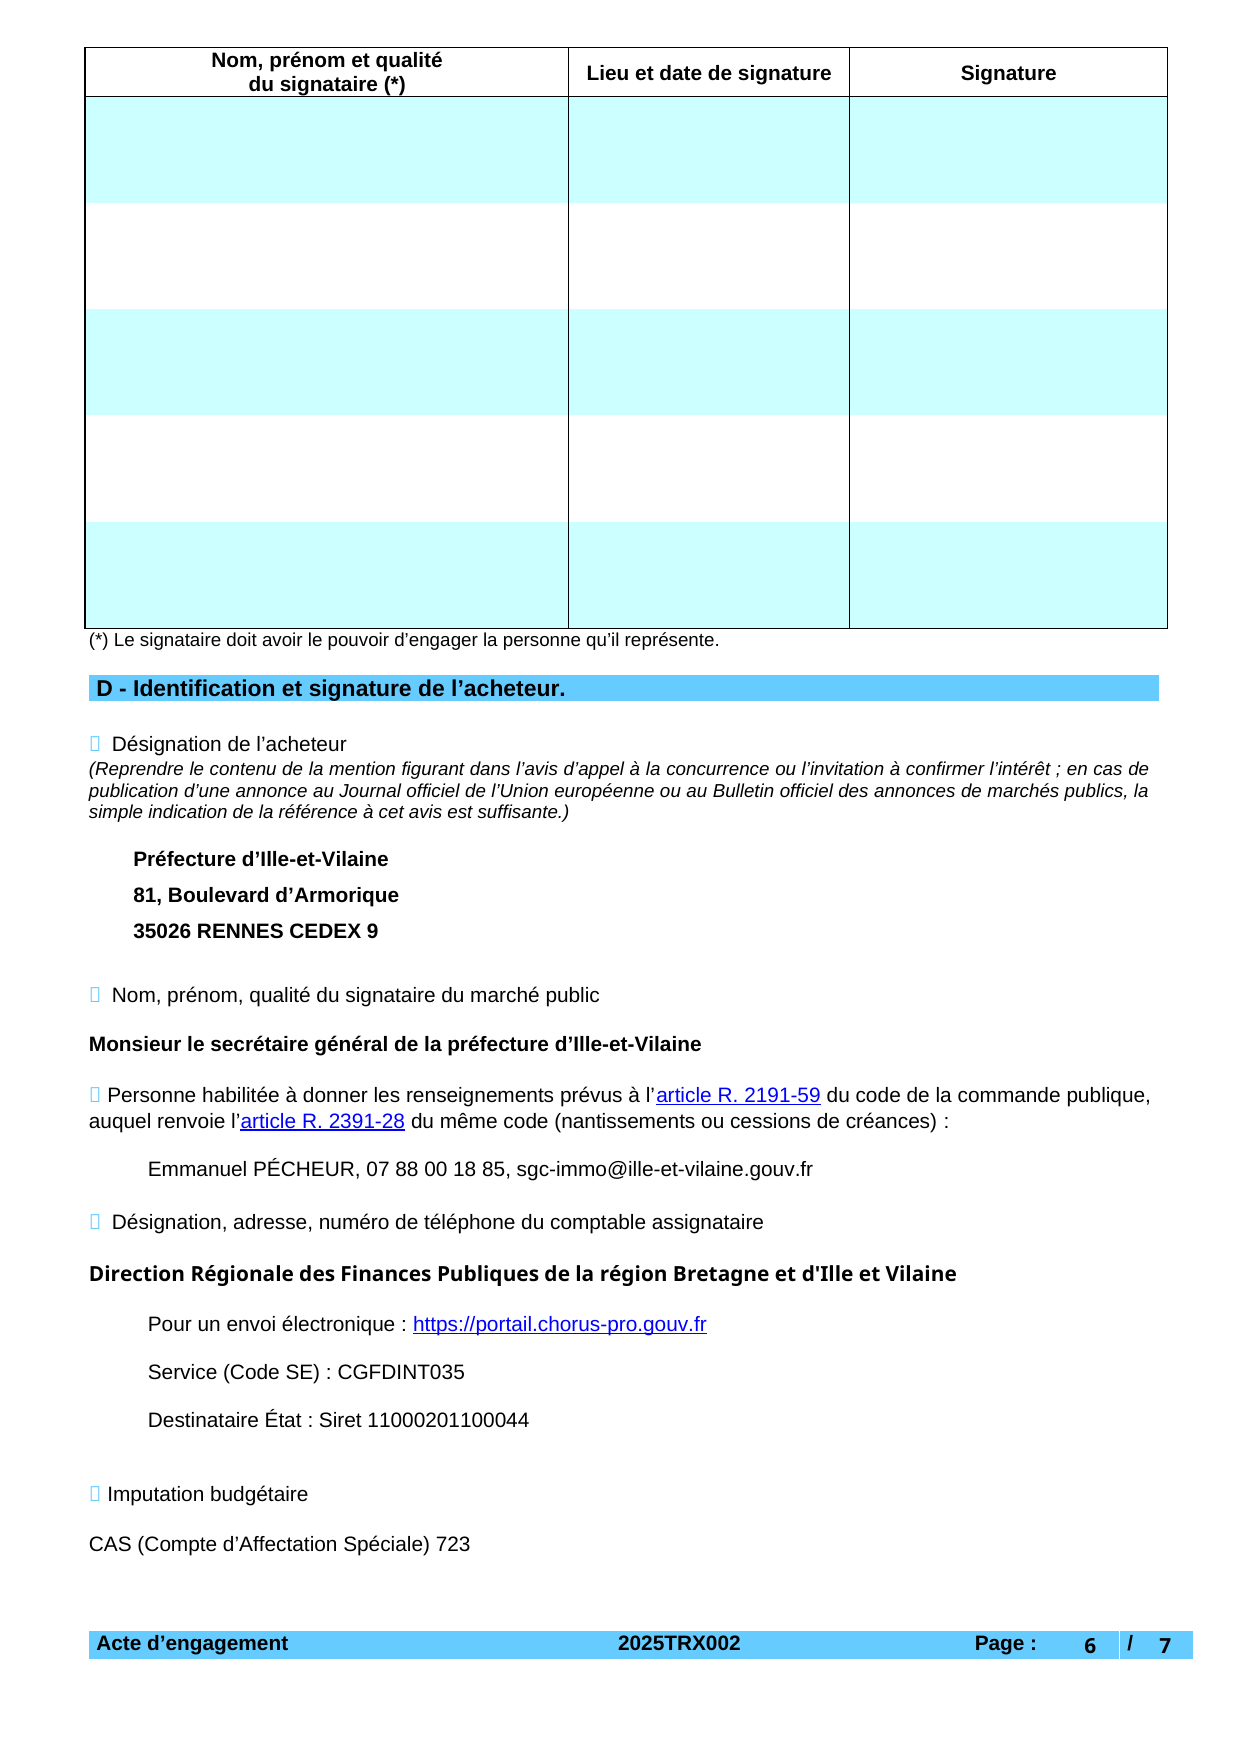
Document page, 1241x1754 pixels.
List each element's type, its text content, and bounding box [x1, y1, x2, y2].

subtitle  Désignation de l’acheteur [89, 729, 1152, 758]
text CAS (Compte d’Affectation Spéciale) 723 [89, 1532, 1152, 1556]
text  Désignation, adresse, numéro de téléphone du comptable assignataire [89, 1207, 1152, 1235]
table_header Lieu et date de signature [569, 48, 849, 96]
text  Imputation budgétaire [89, 1479, 1152, 1508]
table_cell [850, 415, 1167, 522]
text Direction Régionale des Finances Publiques de la région Bretagne et d'Ille et Vilaine [89, 1259, 1152, 1288]
text 81, Boulevard d’Armorique [133, 883, 1152, 907]
table_cell [86, 522, 568, 628]
subtitle (Reprendre le contenu de la mention figurant dans l’avis d’appel à la concurrence ou l’invitation à confirmer l’intérêt ; en cas de publication d’une annonce au Journal officiel de l’Union européenne ou au Bulletin officiel des annonces de marchés publics, la simple indication de la référence à cet avis est suffisante.) [89, 758, 1152, 822]
table_header Signature [850, 48, 1167, 96]
table_cell [86, 203, 568, 309]
text Monsieur le secrétaire général de la préfecture d’Ille-et-Vilaine [89, 1032, 1152, 1056]
table_cell [850, 203, 1167, 309]
table_cell [569, 309, 849, 415]
table_cell [86, 415, 568, 522]
text Pour un envoi électronique : https://portail.chorus-pro.gouv.fr [148, 1312, 1152, 1336]
text Service (Code SE) : CGFDINT035 [148, 1359, 1152, 1383]
table_cell [86, 97, 568, 203]
text  Personne habilitée à donner les renseignements prévus à l’article R. 2191-59 du code de la commande publique, auquel renvoie l’article R. 2391-28 du même code (nantissements ou cessions de créances) : [89, 1080, 1152, 1132]
table_cell [569, 203, 849, 309]
text  Nom, prénom, qualité du signataire du marché public [89, 980, 1152, 1008]
table_cell [569, 415, 849, 522]
table_header D - Identification et signature de l’acheteur. [89, 675, 1159, 701]
table_cell [850, 97, 1167, 203]
table_cell [569, 97, 849, 203]
table_cell [569, 522, 849, 628]
table_cell [86, 309, 568, 415]
table_cell [850, 309, 1167, 415]
text (*) Le signataire doit avoir le pouvoir d’engager la personne qu’il représente. [89, 629, 1152, 651]
text 35026 RENNES CEDEX 9 [133, 919, 1152, 943]
table_header Nom, prénom et qualité du signataire (*) [86, 48, 568, 96]
text Préfecture d’Ille-et-Vilaine [133, 846, 1152, 870]
table_cell [850, 522, 1167, 628]
text Emmanuel PÉCHEUR, 07 88 00 18 85, sgc-immo@ille-et-vilaine.gouv.fr [148, 1156, 1152, 1180]
text Destinataire État : Siret 11000201100044 [148, 1407, 1152, 1431]
